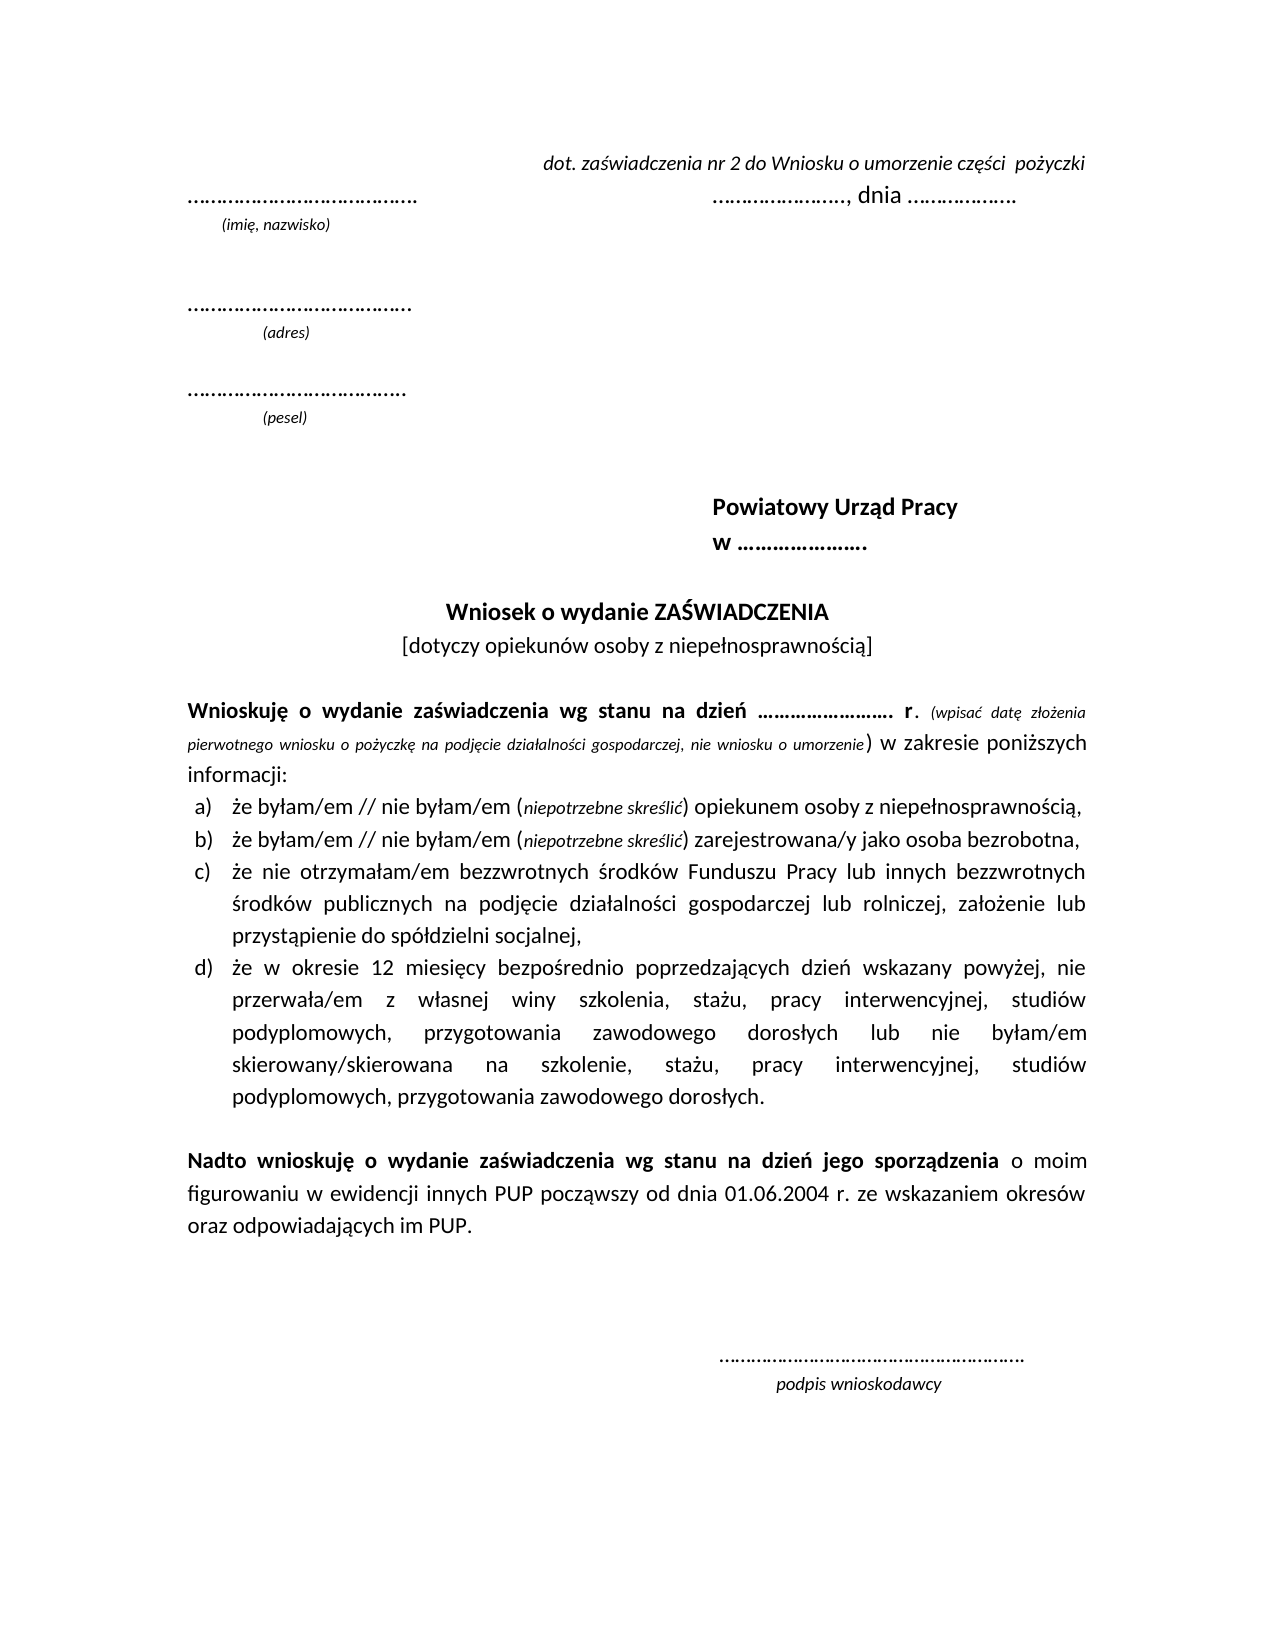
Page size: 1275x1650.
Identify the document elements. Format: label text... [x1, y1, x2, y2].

list że w okresie 12 miesięcy bezpośrednio poprzedzających dzień wskazany powyżej, nie przerwała/em z własnej winy szkolenia, stażu, pracy interwencyjnej, studiów podyplomowych, przygotowania zawodowego dorosłych lub nie byłam/em skierowany/skierowana na szkolenie, stażu, pracy interwencyjnej, studiów podyplomowych, przygotowania zawodowego dorosłych. [194, 953, 1087, 1110]
text Powiatowy Urząd Pracy [712, 492, 1087, 522]
text Wniosek o wydanie ZAŚWIADCZENIA [187, 597, 1087, 627]
text dot. zaświadczenia nr 2 do Wniosku o umorzenie części pożyczki [187, 150, 1087, 175]
text (pesel) [187, 407, 1087, 450]
text ……………………………….. [187, 372, 1087, 402]
list podpis wnioskodawcy [719, 1372, 1087, 1395]
text w …………………. [712, 527, 1087, 557]
text …………………………………. ………………….., dnia ………………. [187, 179, 1087, 210]
list że byłam/em // nie byłam/em (niepotrzebne skreślić) zarejestrowana/y jako osoba bezrobotna, [194, 825, 1087, 853]
text ………………………………… [187, 287, 1087, 318]
list że nie otrzymałam/em bezzwrotnych środków Funduszu Pracy lub innych bezzwrotnych środków publicznych na podjęcie działalności gospodarczej lub rolniczej, założenie lub przystąpienie do spółdzielni socjalnej, [194, 857, 1087, 949]
text (imię, nazwisko) [187, 214, 1087, 257]
text (adres) [187, 322, 1087, 365]
text Nadto wnioskuję o wydanie zaświadczenia wg stanu na dzień jego sporządzenia o moim figurowaniu w ewidencji innych PUP począwszy od dnia 01.06.2004 r. ze wskazaniem okresów oraz odpowiadających im PUP. [187, 1147, 1087, 1239]
text Wnioskuję o wydanie zaświadczenia wg stanu na dzień ……………………. r. (wpisać datę złożenia pierwotnego wniosku o pożyczkę na podjęcie działalności gospodarczej, nie wniosku o umorzenie) w zakresie poniższych informacji: [187, 696, 1087, 788]
list …………………………………………………. [719, 1340, 1087, 1368]
text [dotyczy opiekunów osoby z niepełnosprawnością] [187, 632, 1087, 659]
list że byłam/em // nie byłam/em (niepotrzebne skreślić) opiekunem osoby z niepełnosprawnością, [194, 792, 1087, 821]
